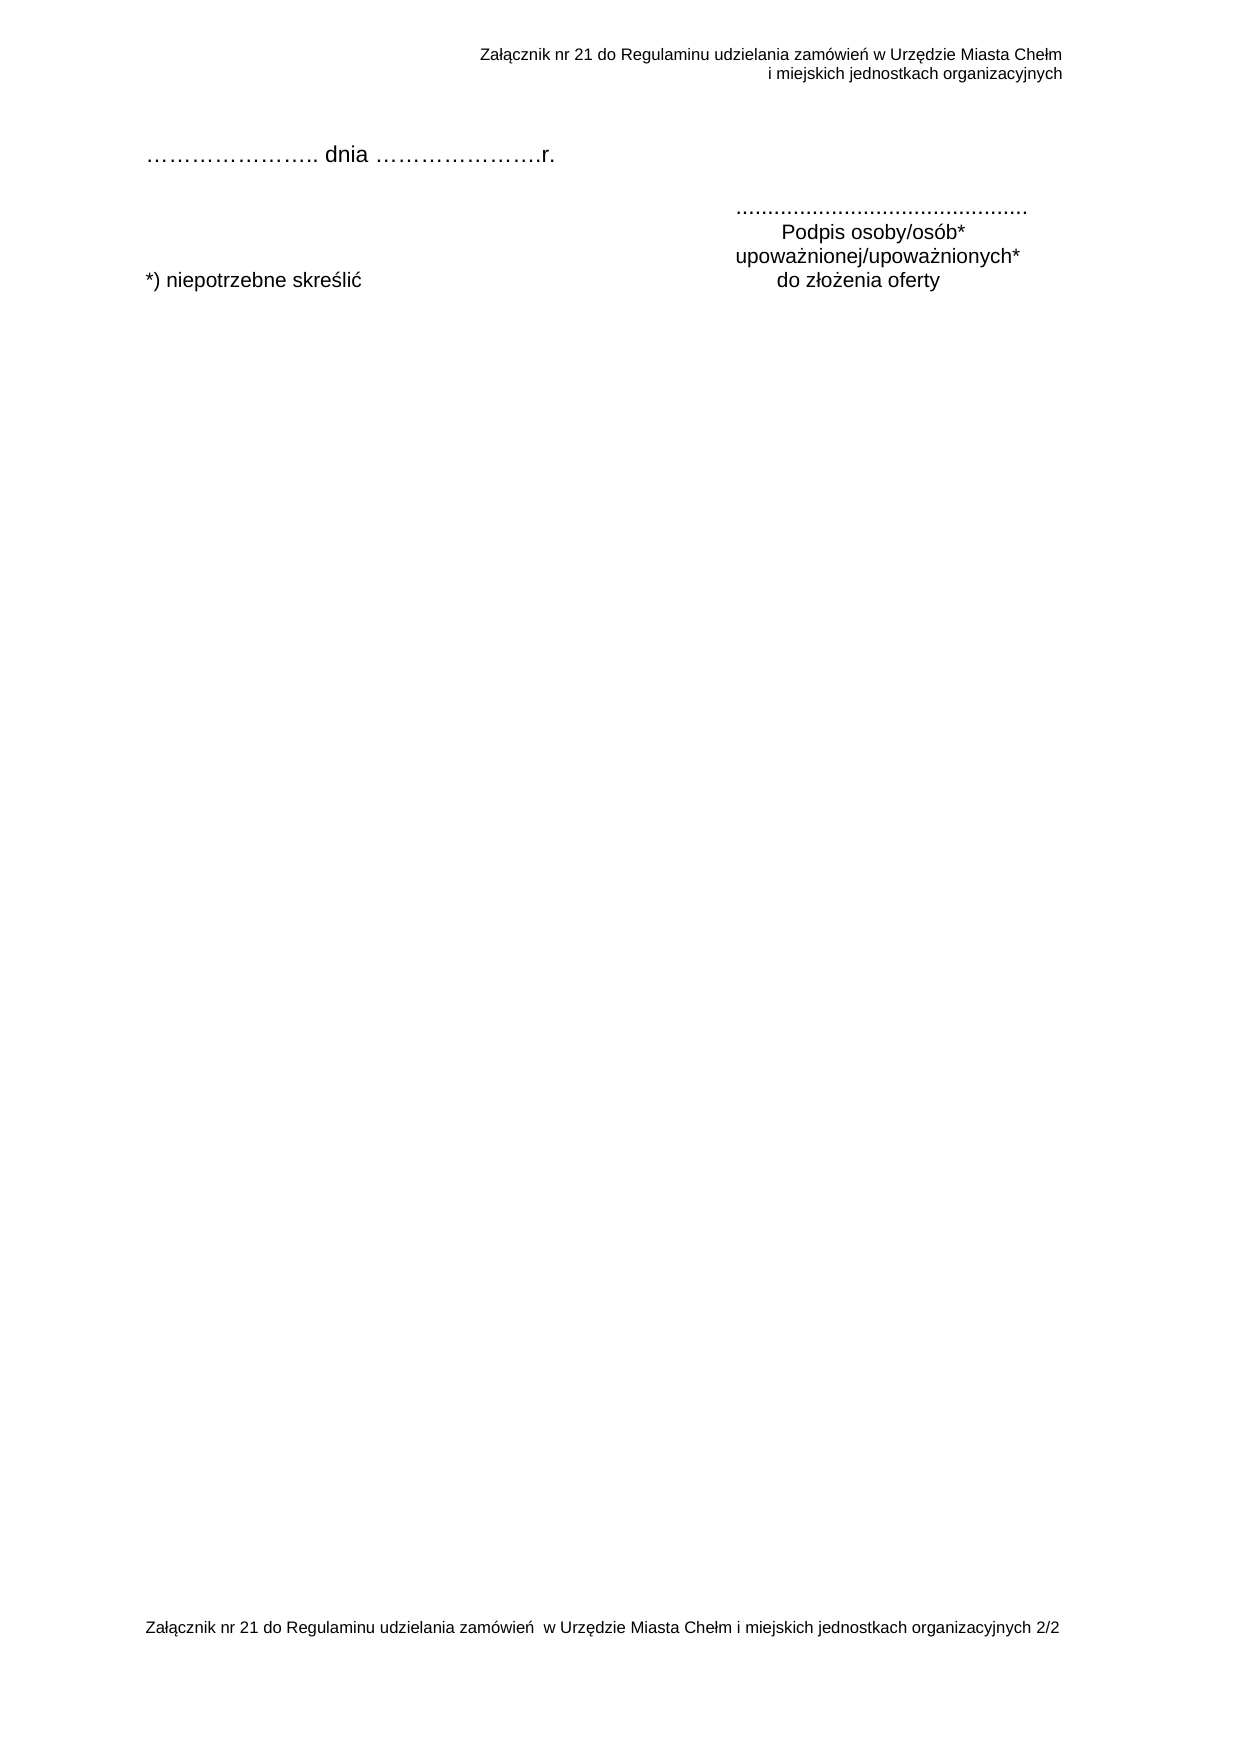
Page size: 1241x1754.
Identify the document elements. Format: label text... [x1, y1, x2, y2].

text .............................................. [145, 193, 1062, 219]
text ………………….. dnia ………………….r. [145, 141, 1062, 167]
text Podpis osoby/osób* upoważnionej/upoważnionych* [735, 219, 1062, 267]
text *) niepotrzebne skreślić do złożenia oferty [145, 267, 1062, 291]
